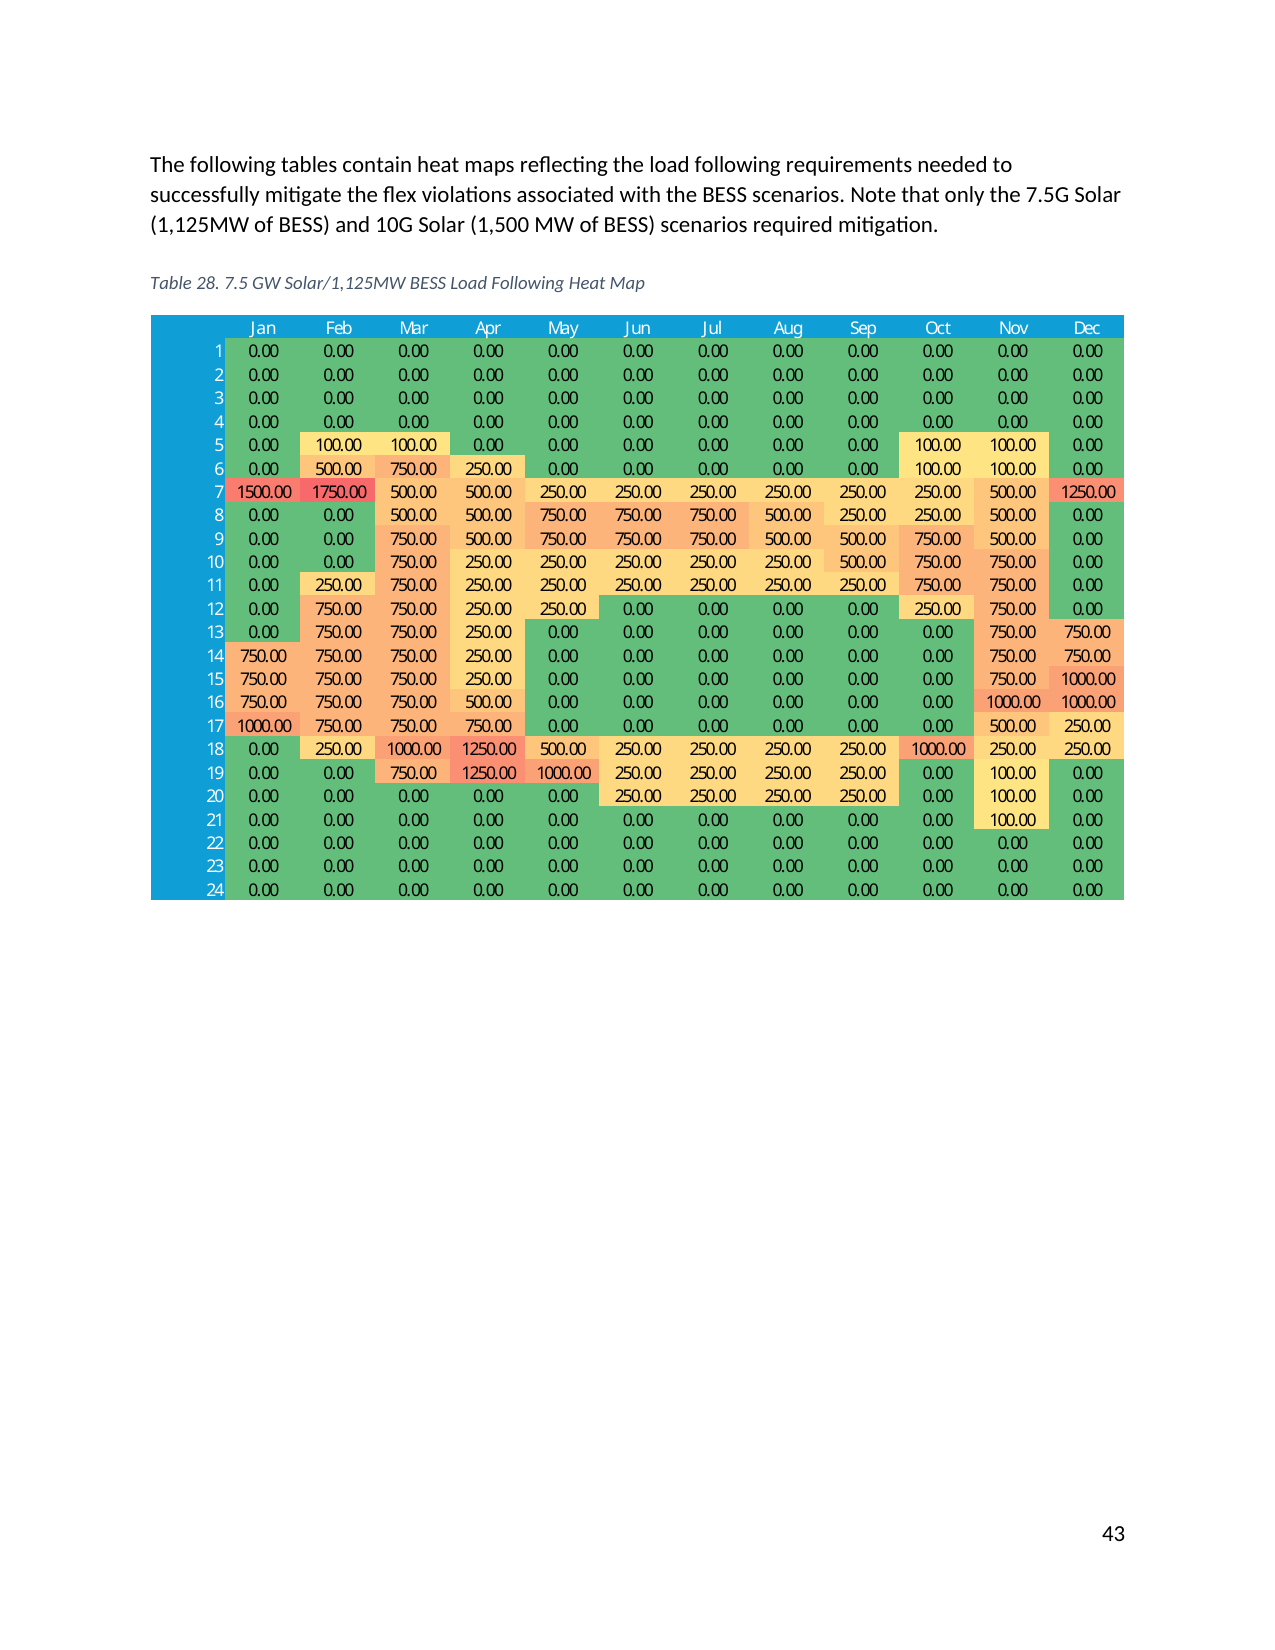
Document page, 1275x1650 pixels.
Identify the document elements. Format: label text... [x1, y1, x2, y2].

text The following tables contain heat maps reflecting the load following requirements needed to successfully mitigate the flex violations associated with the BESS scenarios. Note that only the 7.5G Solar (1,125MW of BESS) and 10G Solar (1,500 MW of BESS) scenarios required mitigation. [150, 150, 1125, 238]
text Table 28. 7.5 GW Solar/1,125MW BESS Load Following Heat Map [150, 271, 1125, 294]
